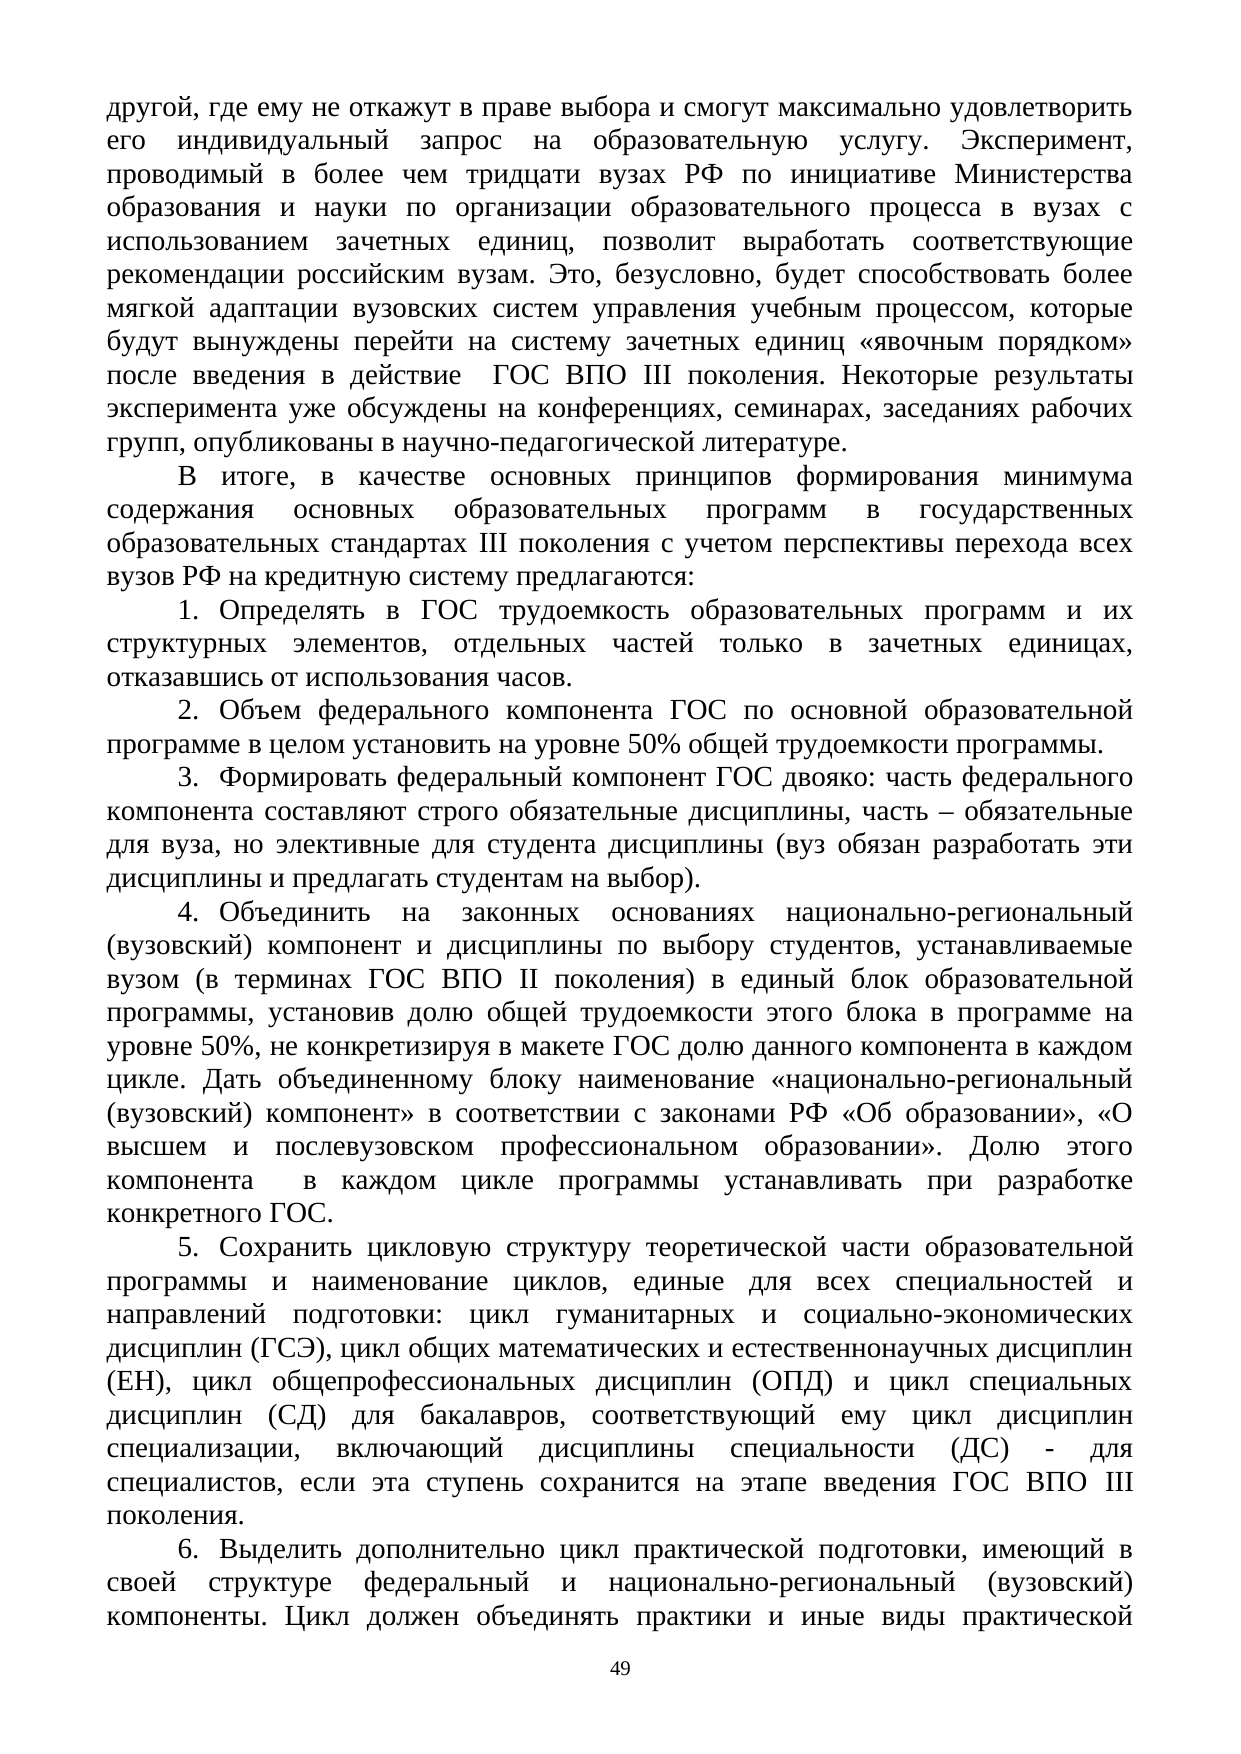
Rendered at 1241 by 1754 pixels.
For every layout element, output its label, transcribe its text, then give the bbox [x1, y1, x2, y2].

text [106, 89, 1134, 458]
list Определять в ГОС трудоемкость образовательных программ и их структурных элементов, отдельных частей только в зачетных единицах, отказавшись от использования часов. [106, 592, 1134, 692]
list Сохранить цикловую структуру теоретической части образовательной программы и наименование циклов, единые для всех специальностей и направлений подготовки: цикл гуманитарных и социально-экономических дисциплин (ГСЭ), цикл общих математических и естественнонаучных дисциплин (ЕН), цикл общепрофессиональных дисциплин (ОПД) и цикл специальных дисциплин (СД) для бакалавров, соответствующий ему цикл дисциплин специализации, включающий дисциплины специальности (ДС) - для специалистов, если эта ступень сохранится на этапе введения ГОС ВПО III поколения. [106, 1229, 1134, 1531]
text В итоге, в качестве основных принципов формирования минимума содержания основных образовательных программ в государственных образовательных стандартах III поколения с учетом перспективы перехода всех вузов РФ на кредитную систему предлагаются: [106, 458, 1134, 592]
list Объем федерального компонента ГОС по основной образовательной программе в целом установить на уровне 50% общей трудоемкости программы. [106, 692, 1134, 759]
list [106, 1531, 1134, 1632]
list Формировать федеральный компонент ГОС двояко: часть федерального компонента составляют строго обязательные дисциплины, часть – обязательные для вуза, но элективные для студента дисциплины (вуз обязан разработать эти дисциплины и предлагать студентам на выбор). [106, 759, 1134, 894]
list Объединить на законных основаниях национально-региональный (вузовский) компонент и дисциплины по выбору студентов, устанавливаемые вузом (в терминах ГОС ВПО II поколения) в единый блок образовательной программы, установив долю общей трудоемкости этого блока в программе на уровне 50%, не конкретизируя в макете ГОС долю данного компонента в каждом цикле. Дать объединенному блоку наименование «национально-региональный (вузовский) компонент» в соответствии с законами РФ «Об образовании», «О высшем и послевузовском профессиональном образовании». Долю этого компонента в каждом цикле программы устанавливать при разработке конкретного ГОС. [106, 894, 1134, 1229]
